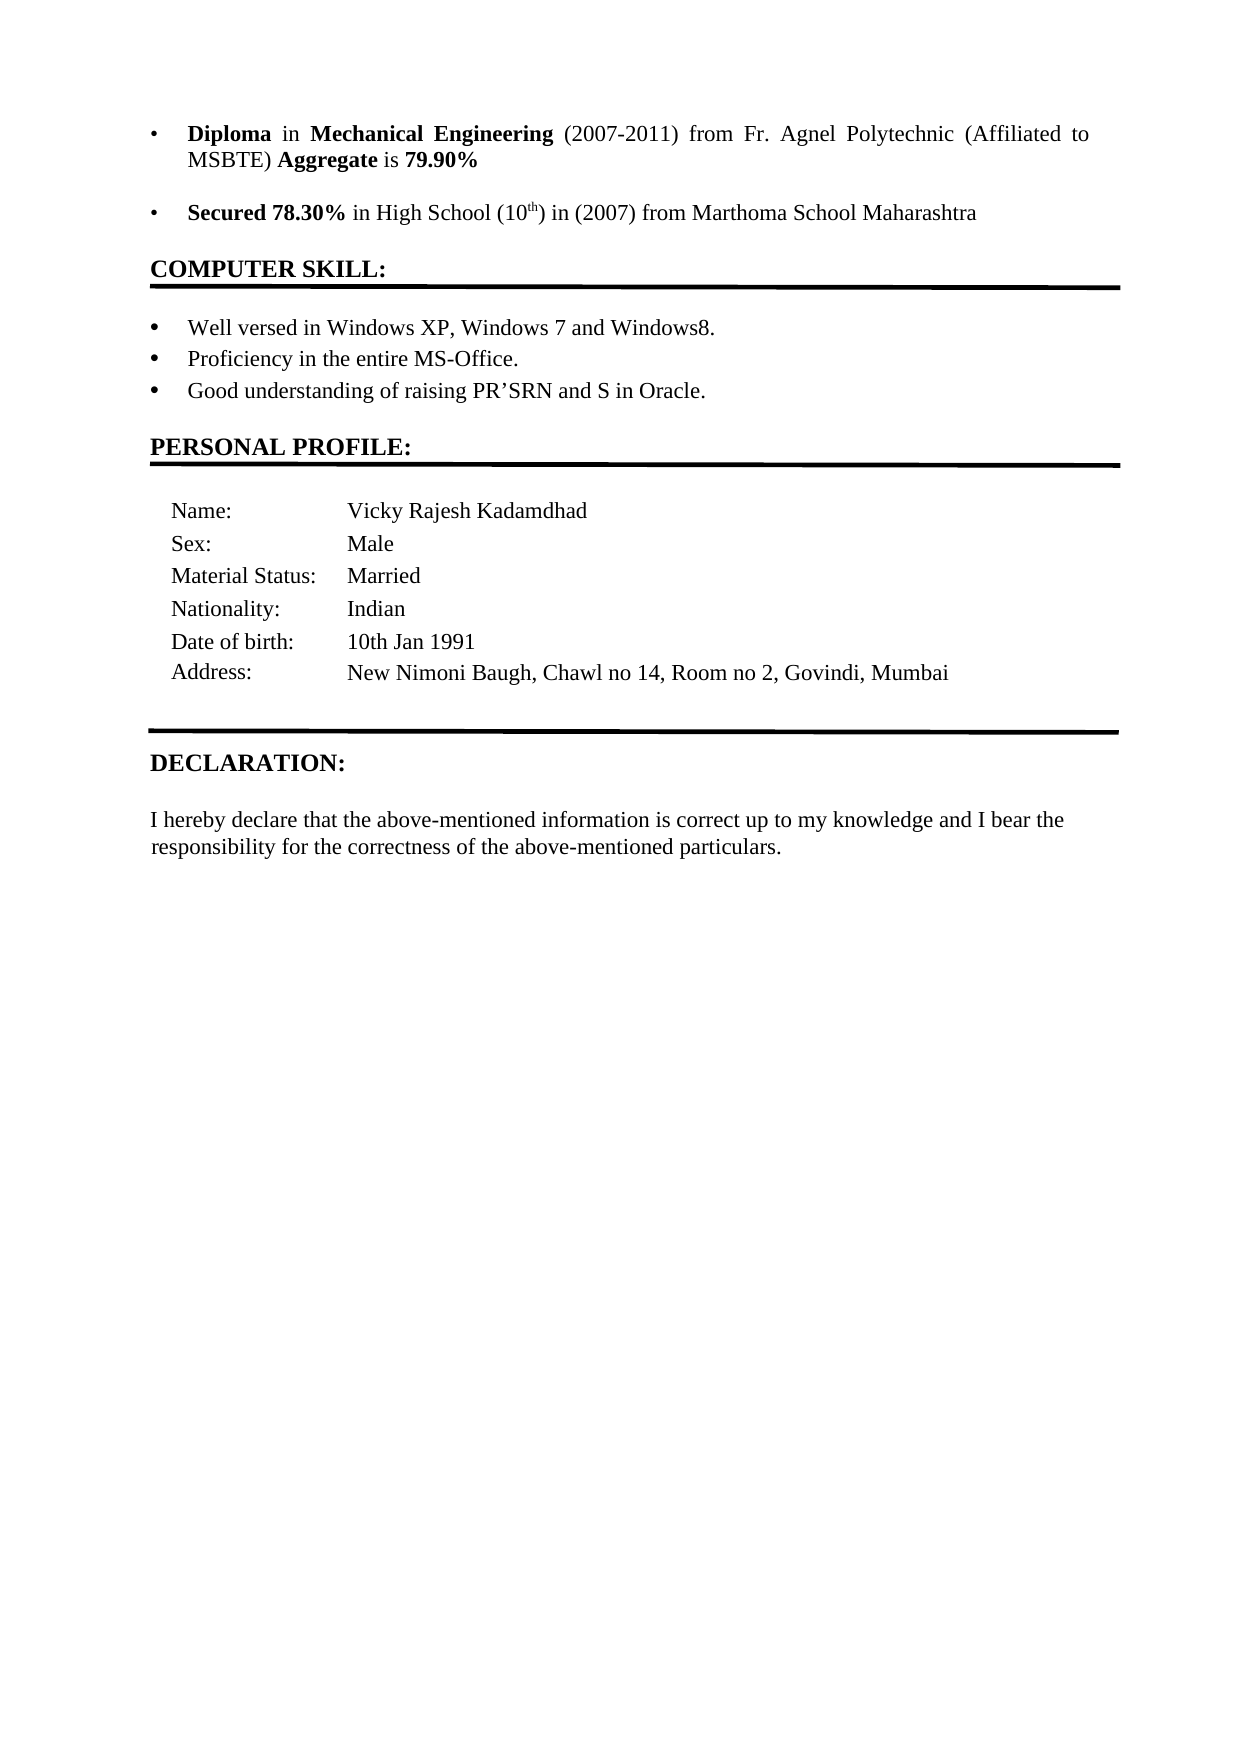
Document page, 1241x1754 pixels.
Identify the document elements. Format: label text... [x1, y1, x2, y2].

table_header Name: [139, 497, 336, 526]
table_header Vicky Rajesh Kadamdhad [336, 497, 1034, 526]
text I hereby declare that the above-mentioned information is correct up to my knowledge and I bear the responsibility for the correctness of the above-mentioned particulars. [150, 806, 1090, 859]
table_cell New Nimoni Baugh, Chawl no 14, Room no 2, Govindi, Mumbai [336, 657, 1034, 686]
table_cell Married [336, 559, 1034, 592]
table_cell Indian [336, 592, 1034, 624]
table_cell Date of birth: [139, 624, 336, 657]
table_cell Sex: [139, 526, 336, 559]
table_cell 10th Jan 1991 [336, 624, 1034, 657]
list Well versed in Windows XP, Windows 7 and Windows8. [150, 312, 1090, 341]
text PERSONAL PROFILE: [150, 432, 1090, 461]
text DECLARATION: [150, 748, 1090, 777]
text COMPUTER SKILL: [150, 254, 1090, 283]
list Diploma in Mechanical Engineering (2007-2011) from Fr. Agnel Polytechnic (Affiliated to MSBTE) Aggregate is 79.90% [150, 120, 1090, 173]
list Proficiency in the entire MS-Office. [150, 343, 1090, 372]
table_cell Material Status: [139, 559, 336, 592]
table_cell Male [336, 526, 1034, 559]
list Secured 78.30% in High School (10th) in (2007) from Marthoma School Maharashtra [150, 199, 1090, 226]
list Good understanding of raising PR’SRN and S in Oracle. [150, 374, 1090, 403]
table_cell Address: [139, 657, 336, 686]
table_cell Nationality: [139, 592, 336, 624]
